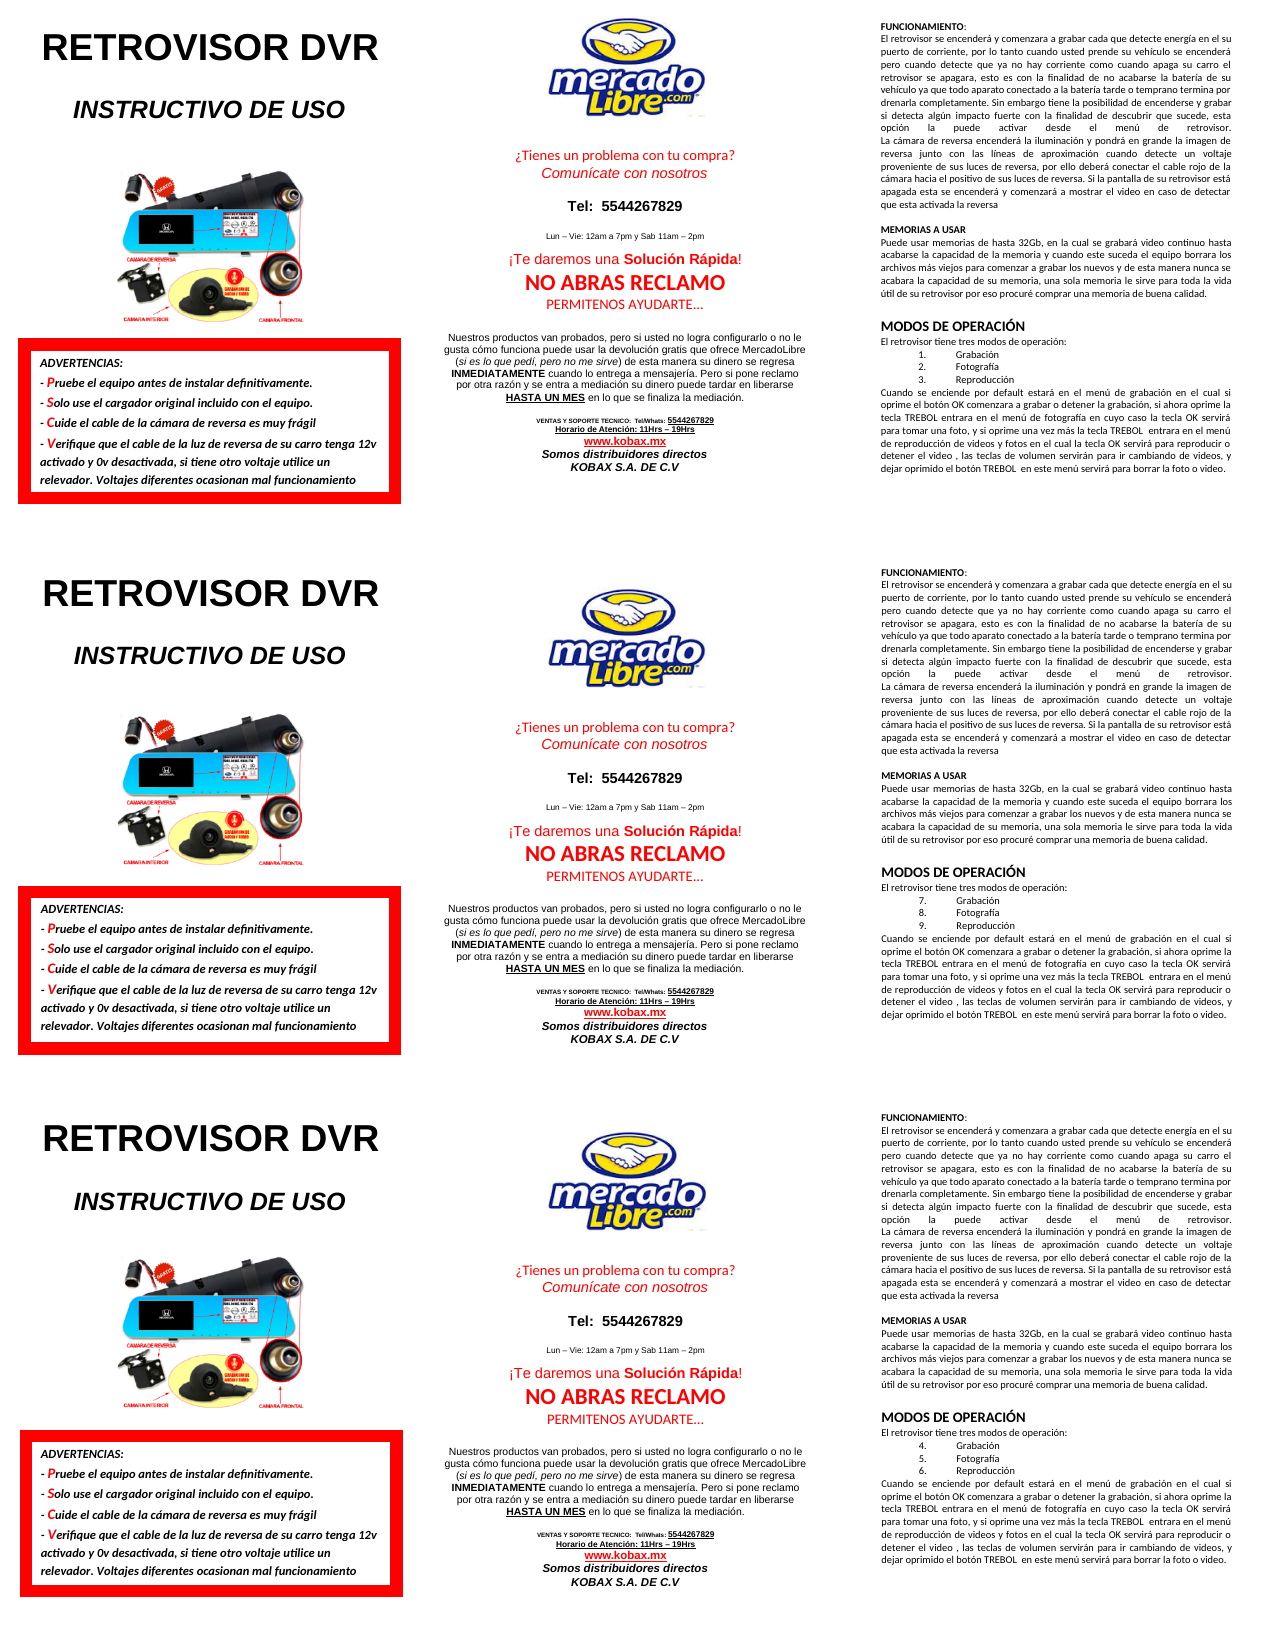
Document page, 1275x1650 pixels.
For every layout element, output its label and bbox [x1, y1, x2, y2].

picture [535, 583, 715, 693]
picture [536, 1126, 716, 1236]
picture [117, 170, 307, 324]
picture [117, 713, 307, 867]
picture [535, 12, 715, 122]
picture [117, 1256, 307, 1410]
